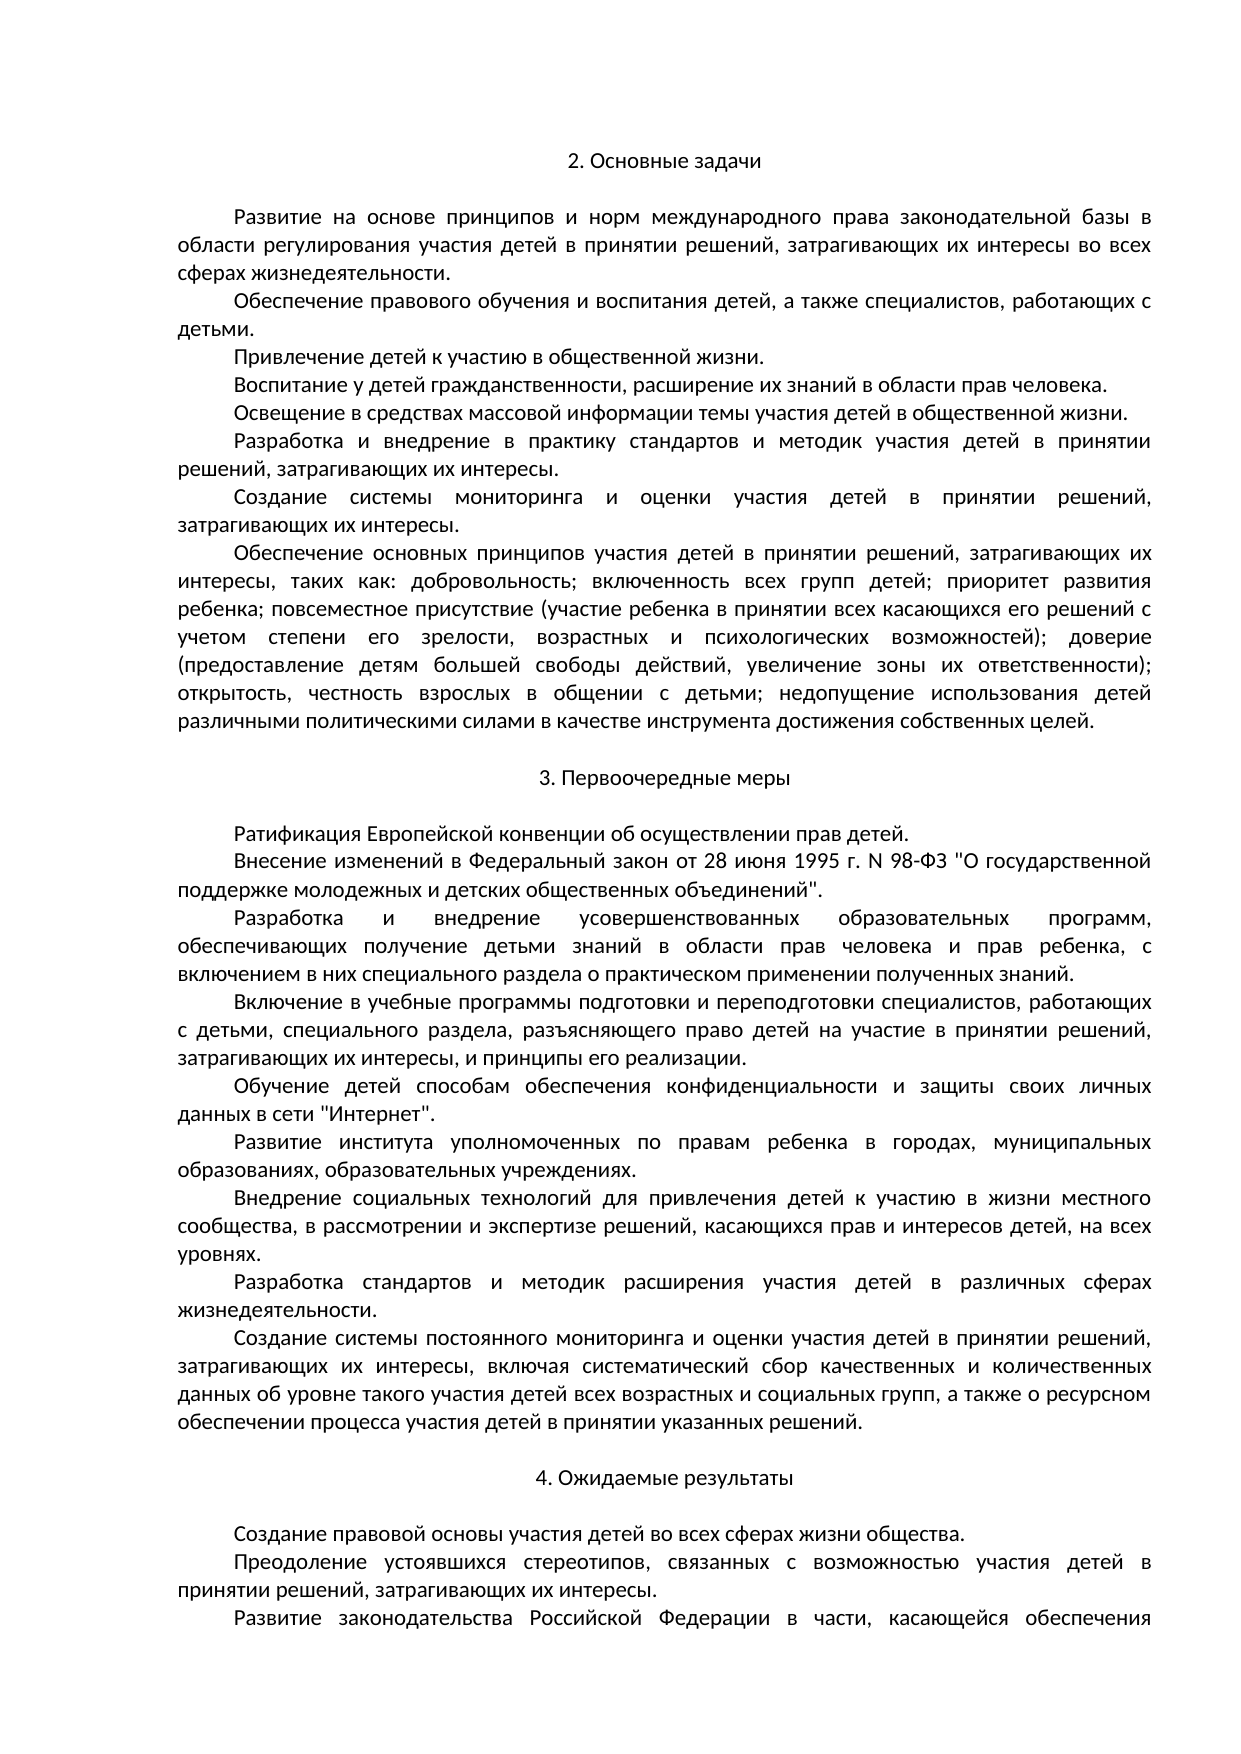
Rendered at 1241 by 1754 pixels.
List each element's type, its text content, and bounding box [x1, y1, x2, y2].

text Создание системы постоянного мониторинга и оценки участия детей в принятии решений, затрагивающих их интересы, включая систематический сбор качественных и количественных данных об уровне такого участия детей всех возрастных и социальных групп, а также о ресурсном обеспечении процесса участия детей в принятии указанных решений. [177, 1323, 1152, 1435]
text Развитие института уполномоченных по правам ребенка в городах, муниципальных образованиях, образовательных учреждениях. [177, 1127, 1152, 1183]
text 3. Первоочередные меры [177, 763, 1152, 791]
text Развитие на основе принципов и норм международного права законодательной базы в области регулирования участия детей в принятии решений, затрагивающих их интересы во всех сферах жизнедеятельности. [177, 202, 1152, 286]
text Внесение изменений в Федеральный закон от 28 июня 1995 г. N 98-ФЗ "О государственной поддержке молодежных и детских общественных объединений". [177, 847, 1152, 903]
text Преодоление устоявшихся стереотипов, связанных с возможностью участия детей в принятии решений, затрагивающих их интересы. [177, 1547, 1152, 1603]
text Обеспечение основных принципов участия детей в принятии решений, затрагивающих их интересы, таких как: добровольность; включенность всех групп детей; приоритет развития ребенка; повсеместное присутствие (участие ребенка в принятии всех касающихся его решений с учетом степени его зрелости, возрастных и психологических возможностей); доверие (предоставление детям большей свободы действий, увеличение зоны их ответственности); открытость, честность взрослых в общении с детьми; недопущение использования детей различными политическими силами в качестве инструмента достижения собственных целей. [177, 538, 1152, 734]
text Ратификация Европейской конвенции об осуществлении прав детей. [177, 819, 1152, 847]
text Создание системы мониторинга и оценки участия детей в принятии решений, затрагивающих их интересы. [177, 482, 1152, 538]
text Освещение в средствах массовой информации темы участия детей в общественной жизни. [177, 398, 1152, 426]
text 2. Основные задачи [177, 146, 1152, 174]
text Создание правовой основы участия детей во всех сферах жизни общества. [177, 1519, 1152, 1547]
text Обеспечение правового обучения и воспитания детей, а также специалистов, работающих с детьми. [177, 286, 1152, 342]
text Внедрение социальных технологий для привлечения детей к участию в жизни местного сообщества, в рассмотрении и экспертизе решений, касающихся прав и интересов детей, на всех уровнях. [177, 1183, 1152, 1267]
text Включение в учебные программы подготовки и переподготовки специалистов, работающих с детьми, специального раздела, разъясняющего право детей на участие в принятии решений, затрагивающих их интересы, и принципы его реализации. [177, 987, 1152, 1071]
text Воспитание у детей гражданственности, расширение их знаний в области прав человека. [177, 370, 1152, 398]
text Разработка и внедрение усовершенствованных образовательных программ, обеспечивающих получение детьми знаний в области прав человека и прав ребенка, с включением в них специального раздела о практическом применении полученных знаний. [177, 903, 1152, 987]
text Обучение детей способам обеспечения конфиденциальности и защиты своих личных данных в сети "Интернет". [177, 1071, 1152, 1127]
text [177, 1603, 1152, 1631]
text 4. Ожидаемые результаты [177, 1463, 1152, 1491]
text Разработка стандартов и методик расширения участия детей в различных сферах жизнедеятельности. [177, 1267, 1152, 1323]
text Привлечение детей к участию в общественной жизни. [177, 342, 1152, 370]
text Разработка и внедрение в практику стандартов и методик участия детей в принятии решений, затрагивающих их интересы. [177, 426, 1152, 482]
